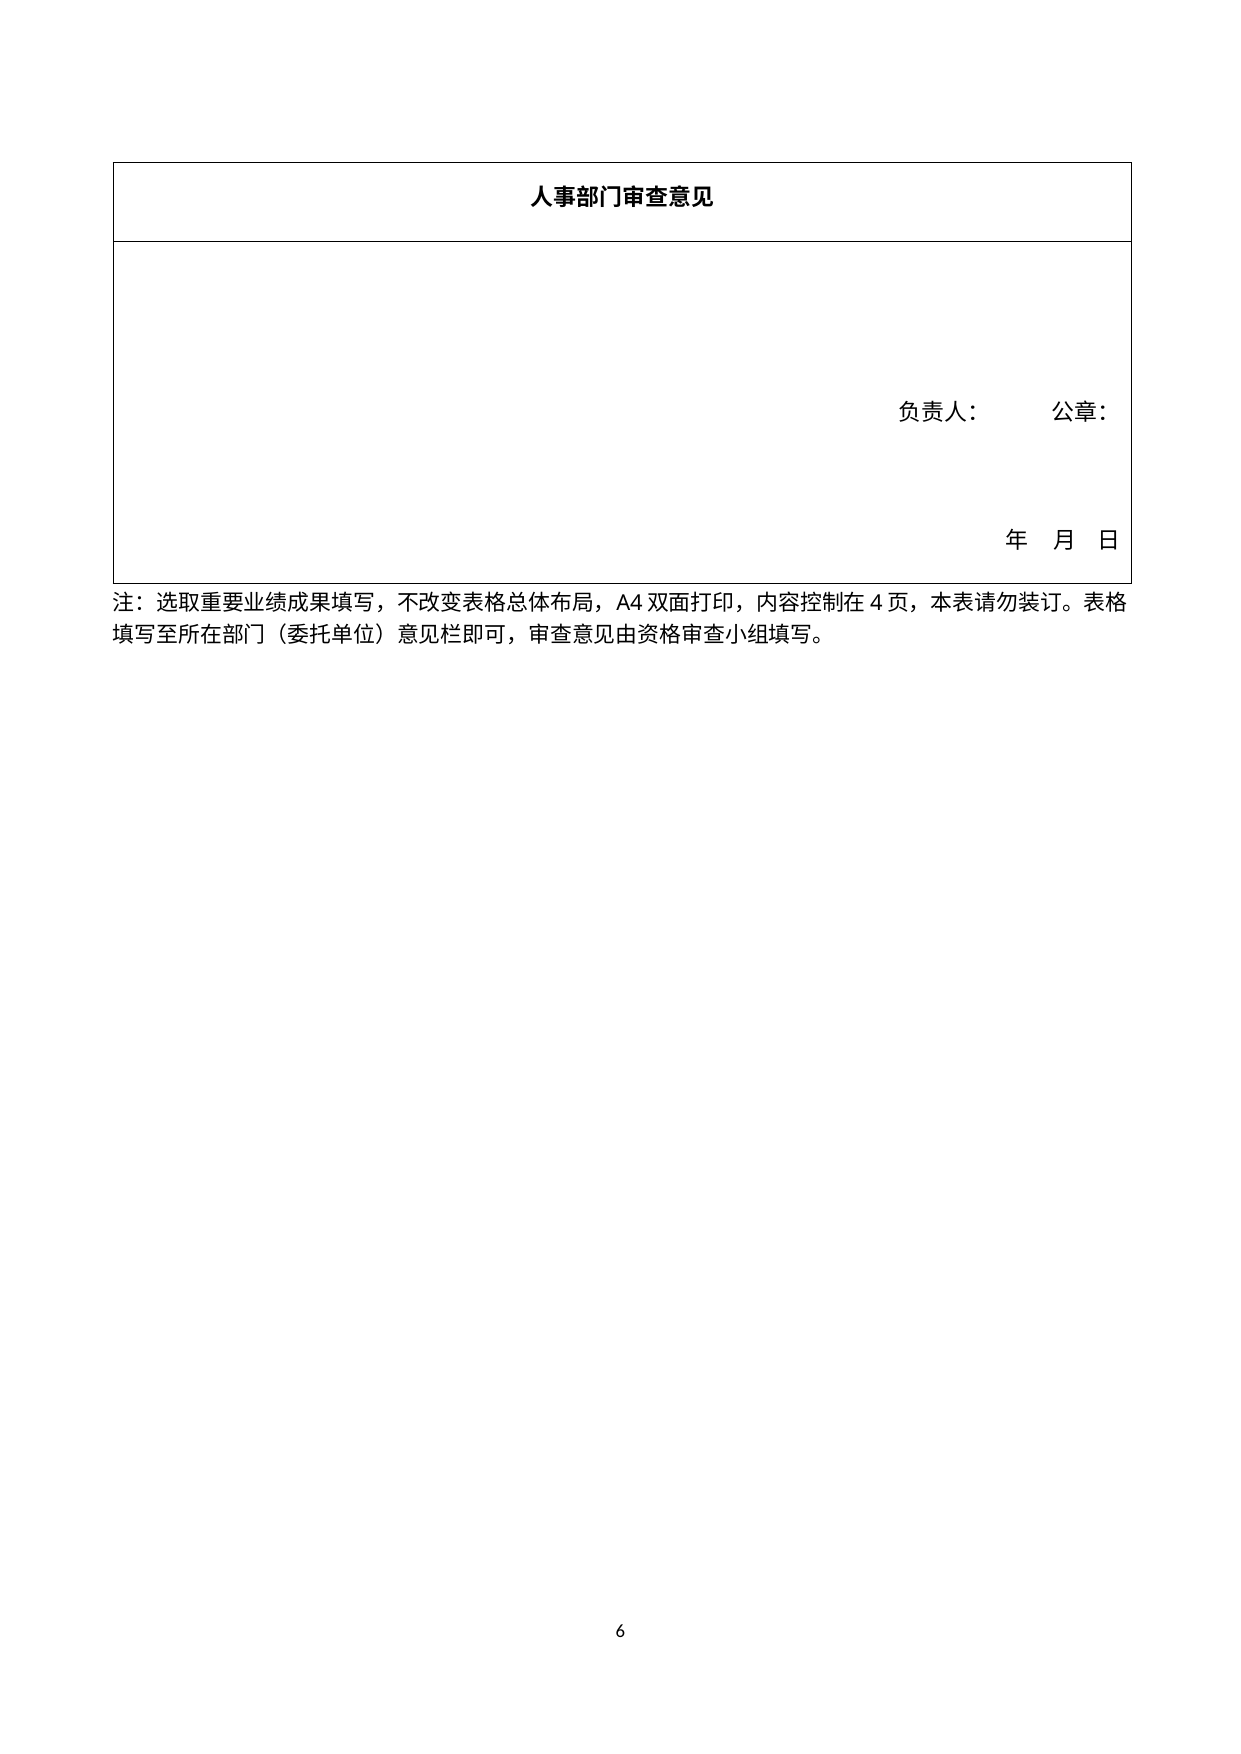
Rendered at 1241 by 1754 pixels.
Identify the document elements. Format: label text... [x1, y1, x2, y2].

text 注：选取重要业绩成果填写，不改变表格总体布局，A4双面打印，内容控制在4页，本表请勿装订。表格填写至所在部门（委托单位）意见栏即可，审查意见由资格审查小组填写。 [112, 584, 1128, 649]
table_cell 人事部门审查意见 [114, 163, 1131, 241]
table_cell 负责人： 公章： 年 月 日 [114, 242, 1131, 583]
